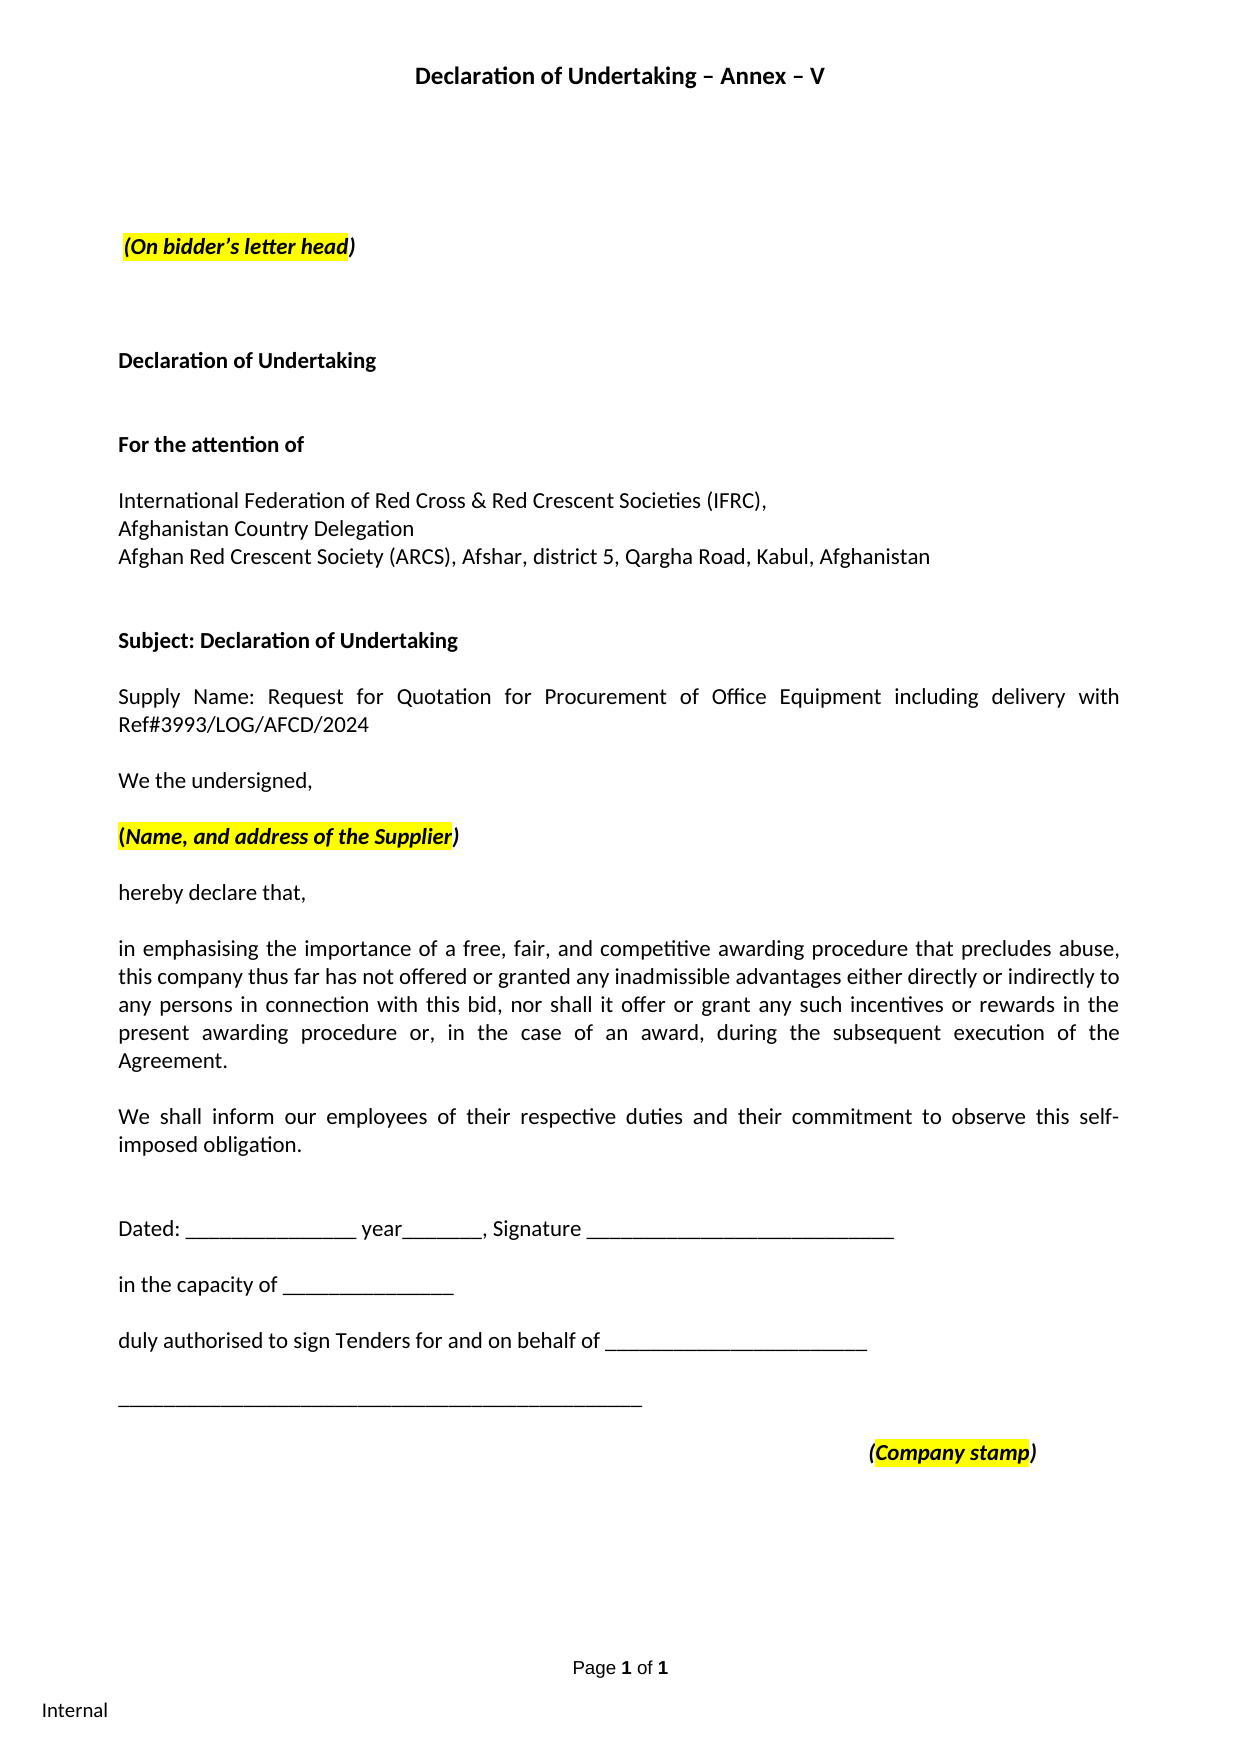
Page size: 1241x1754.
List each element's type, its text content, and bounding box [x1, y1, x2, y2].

text We the undersigned, [118, 766, 1122, 794]
text duly authorised to sign Tenders for and on behalf of _______________________ [118, 1326, 1122, 1354]
text For the attention of [118, 430, 1122, 458]
text (Name, and address of the Supplier) [452, 822, 1122, 850]
text (Company stamp) [793, 1438, 1122, 1467]
text Supply Name: Request for Quotation for Procurement of Office Equipment including delivery with Ref#3993/LOG/AFCD/2024 [118, 682, 1122, 738]
text Dated: _______________ year_______, Signature ___________________________ [118, 1214, 1122, 1242]
text hereby declare that, [118, 878, 1122, 906]
text International Federation of Red Cross & Red Crescent Societies (IFRC), [118, 486, 1122, 514]
text We shall inform our employees of their respective duties and their commitment to observe this self-imposed obligation. [118, 1102, 1122, 1158]
text Afghanistan Country Delegation [118, 514, 1122, 542]
title Declaration of Undertaking [118, 346, 1122, 374]
text in emphasising the importance of a free, fair, and competitive awarding procedure that precludes abuse, this company thus far has not offered or granted any inadmissible advantages either directly or indirectly to any persons in connection with this bid, nor shall it offer or grant any such incentives or rewards in the present awarding procedure or, in the case of an award, during the subsequent execution of the Agreement. [118, 934, 1122, 1074]
text Afghan Red Crescent Society (ARCS), Afshar, district 5, Qargha Road, Kabul, Afghanistan [118, 542, 1122, 570]
text in the capacity of _______________ [118, 1270, 1122, 1298]
text ______________________________________________ [118, 1382, 1122, 1411]
title Subject: Declaration of Undertaking [118, 626, 1122, 654]
text (On bidder’s letter head) [118, 232, 1122, 261]
